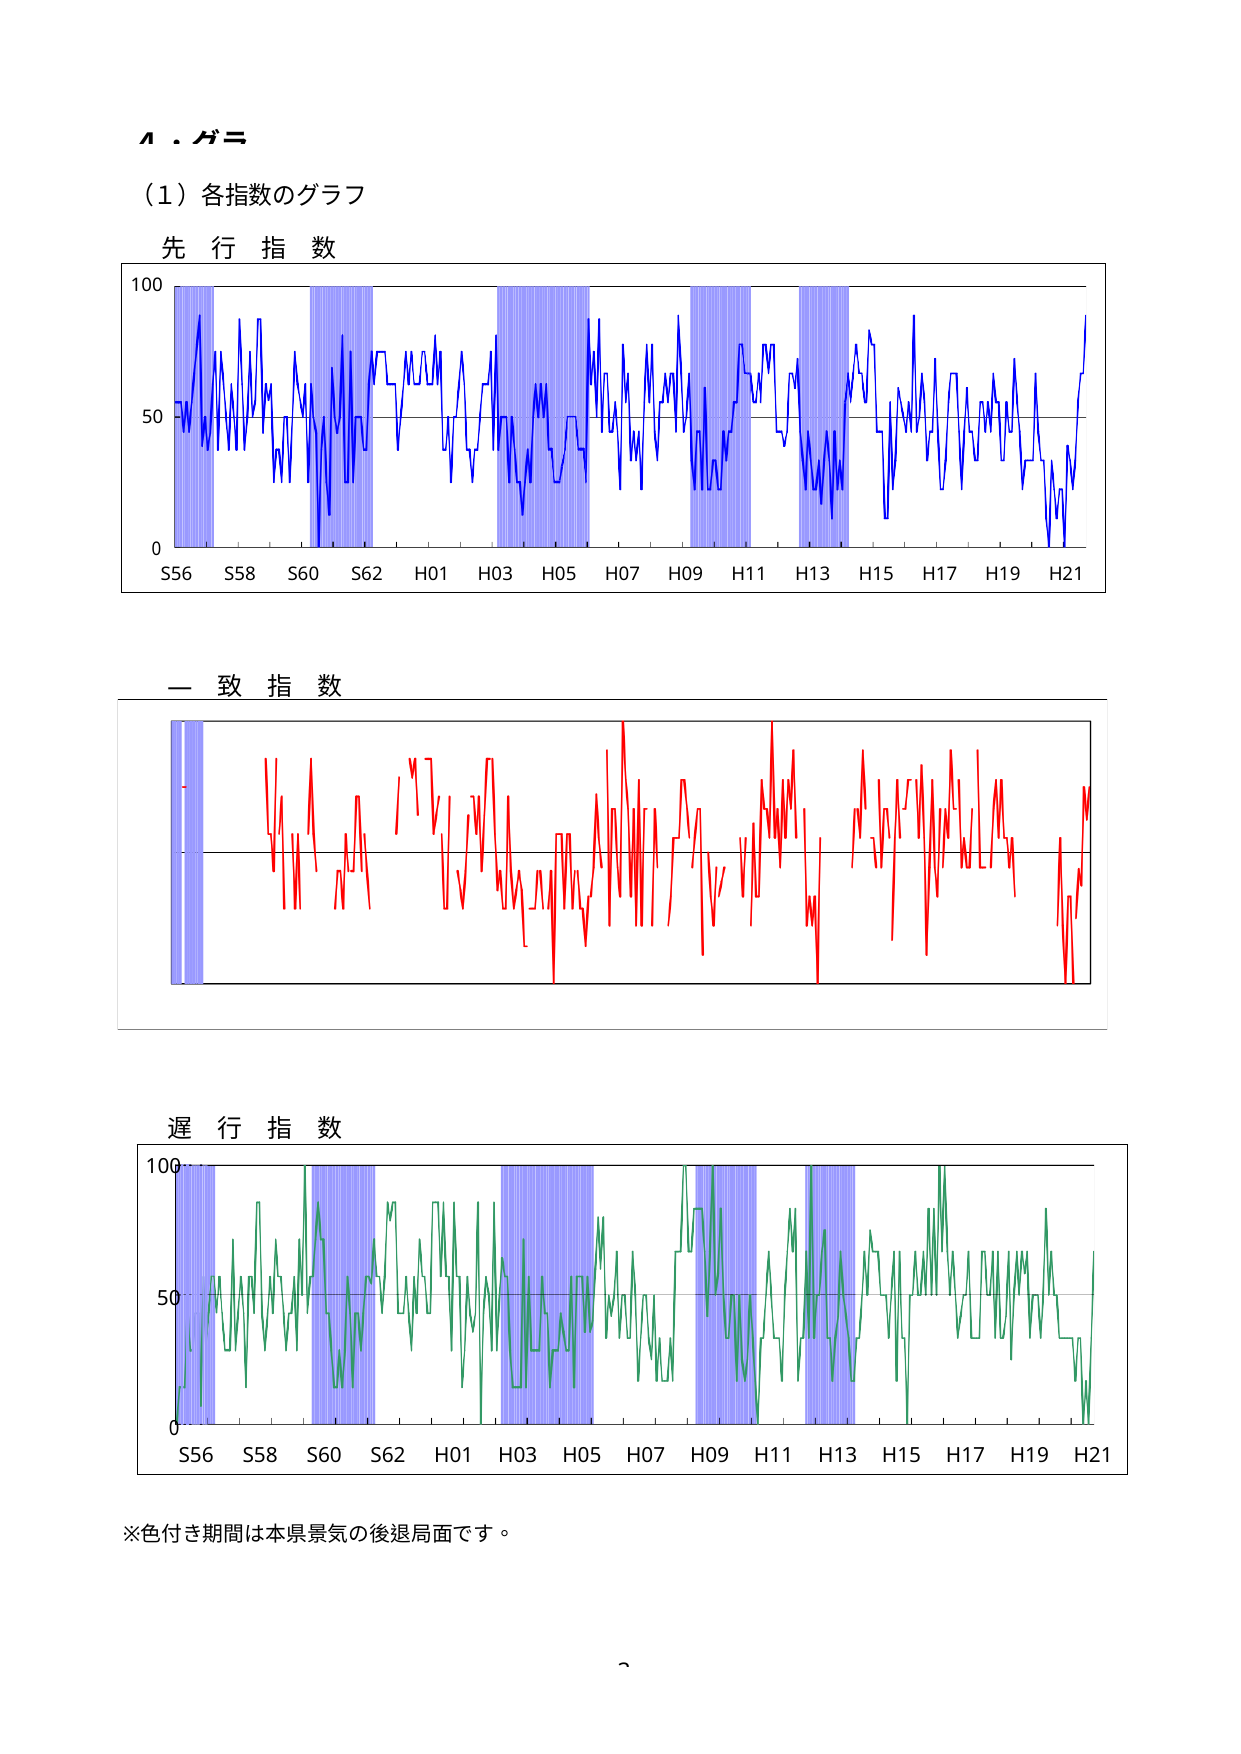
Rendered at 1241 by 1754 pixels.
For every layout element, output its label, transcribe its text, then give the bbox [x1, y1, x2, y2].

text 遅 行 指 数 [106, 1110, 403, 1144]
picture [175, 1164, 1095, 1425]
text — 致 指 数 [106, 668, 403, 702]
text ※色付き期間は本県景気の後退局面です。 [123, 1519, 1142, 1547]
picture [174, 286, 1087, 548]
picture [117, 699, 1108, 1030]
subtitle （１）各指数のグラフ先 行 指 数 [123, 178, 373, 265]
